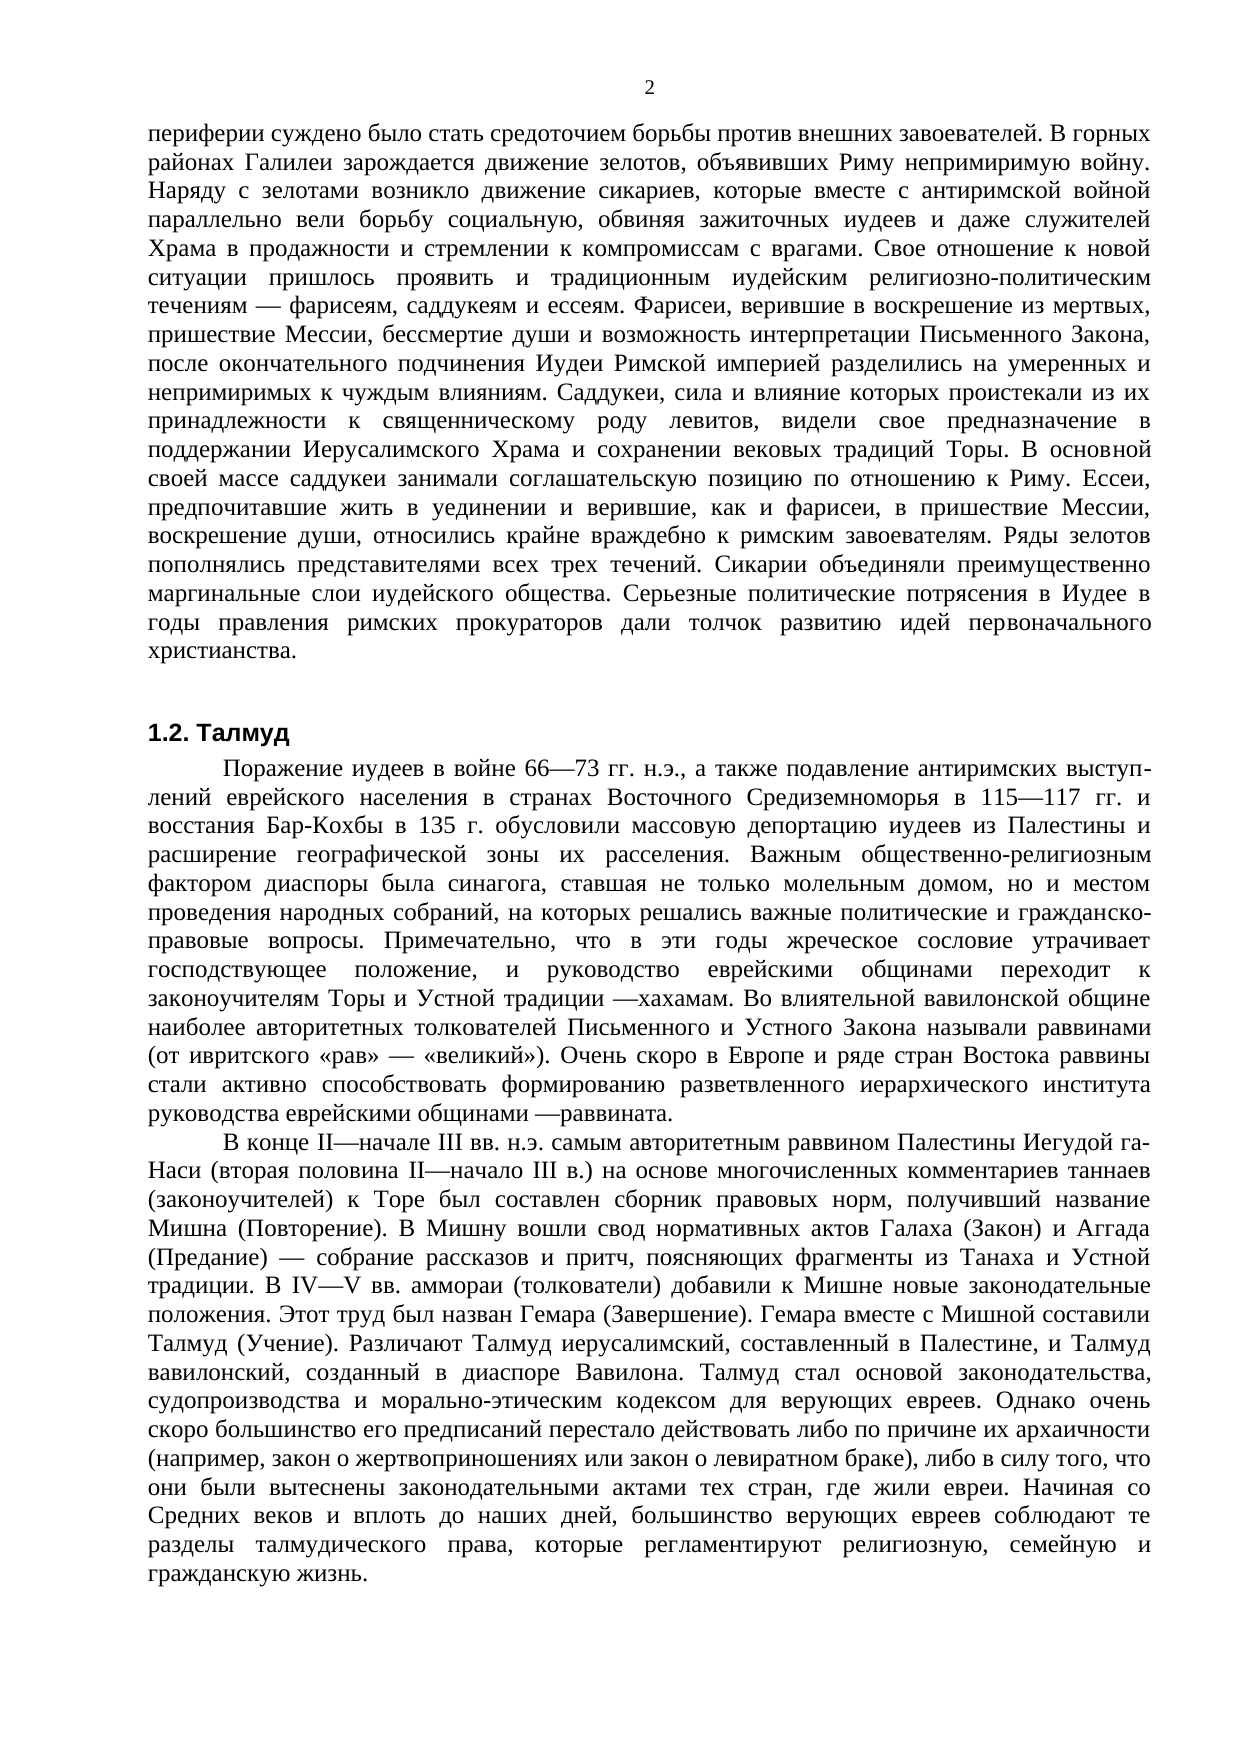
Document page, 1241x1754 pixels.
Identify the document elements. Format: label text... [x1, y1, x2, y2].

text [148, 118, 1152, 664]
subtitle 1.2. Талмуд [148, 718, 1152, 747]
text Поражение иудеев в войне 66—73 гг. н.э., а также подавление антиримских выступлений еврейского населения в странах Восточного Средиземноморья в 115—117 гг. и восстания Бар-Кохбы в 135 г. обусловили массовую депортацию иудеев из Палестины и расширение географической зоны их расселения. Важным общественно-религиозным фактором диаспоры была синагога, ставшая не только молельным домом, но и местом проведения народных собраний, на которых решались важные политические и гражданско-правовые вопросы. Примечательно, что в эти годы жреческое сословие утрачивает господствующее положение, и руководство еврейскими общинами переходит к законоучителям Торы и Устной традиции —хахамам. Во влиятельной вавилонской общине наиболее авторитетных толкователей Письменного и Устного Закона называли раввинами (от ивритского «рав» — «великий»). Очень скоро в Европе и ряде стран Востока раввины стали активно способствовать формированию разветвленного иерархического института руководства еврейскими общинами —раввината. [148, 753, 1152, 1127]
text В конце II—начале III вв. н.э. самым авторитетным раввином Палестины Иегудой га-Наси (вторая половина II—начало III в.) на основе многочисленных комментариев таннаев (законоучителей) к Торе был составлен сборник правовых норм, получивший название Мишна (Повторение). В Мишну вошли свод нормативных актов Галаха (Закон) и Аггада (Предание) — собрание рассказов и притч, поясняющих фрагменты из Танаха и Устной традиции. В IV—V вв. аммораи (толкователи) добавили к Мишне новые законодательные положения. Этот труд был назван Гемара (Завершение). Гемара вместе с Мишной составили Талмуд (Учение). Различают Талмуд иерусалимский, составленный в Палестине, и Талмуд вавилонский, созданный в диаспоре Вавилона. Талмуд стал основой законодательства, судопроизводства и морально-этическим кодексом для верующих евреев. Однако очень скоро большинство его предписаний перестало действовать либо по причине их архаичности (например, закон о жертвоприношениях или закон о левиратном браке), либо в силу того, что они были вытеснены законодательными актами тех стран, где жили евреи. Начиная со Средних веков и вплоть до наших дней, большинство верующих евреев соблюдают те разделы талмудического права, которые регламентируют религиозную, семейную и гражданскую жизнь. [148, 1127, 1152, 1587]
